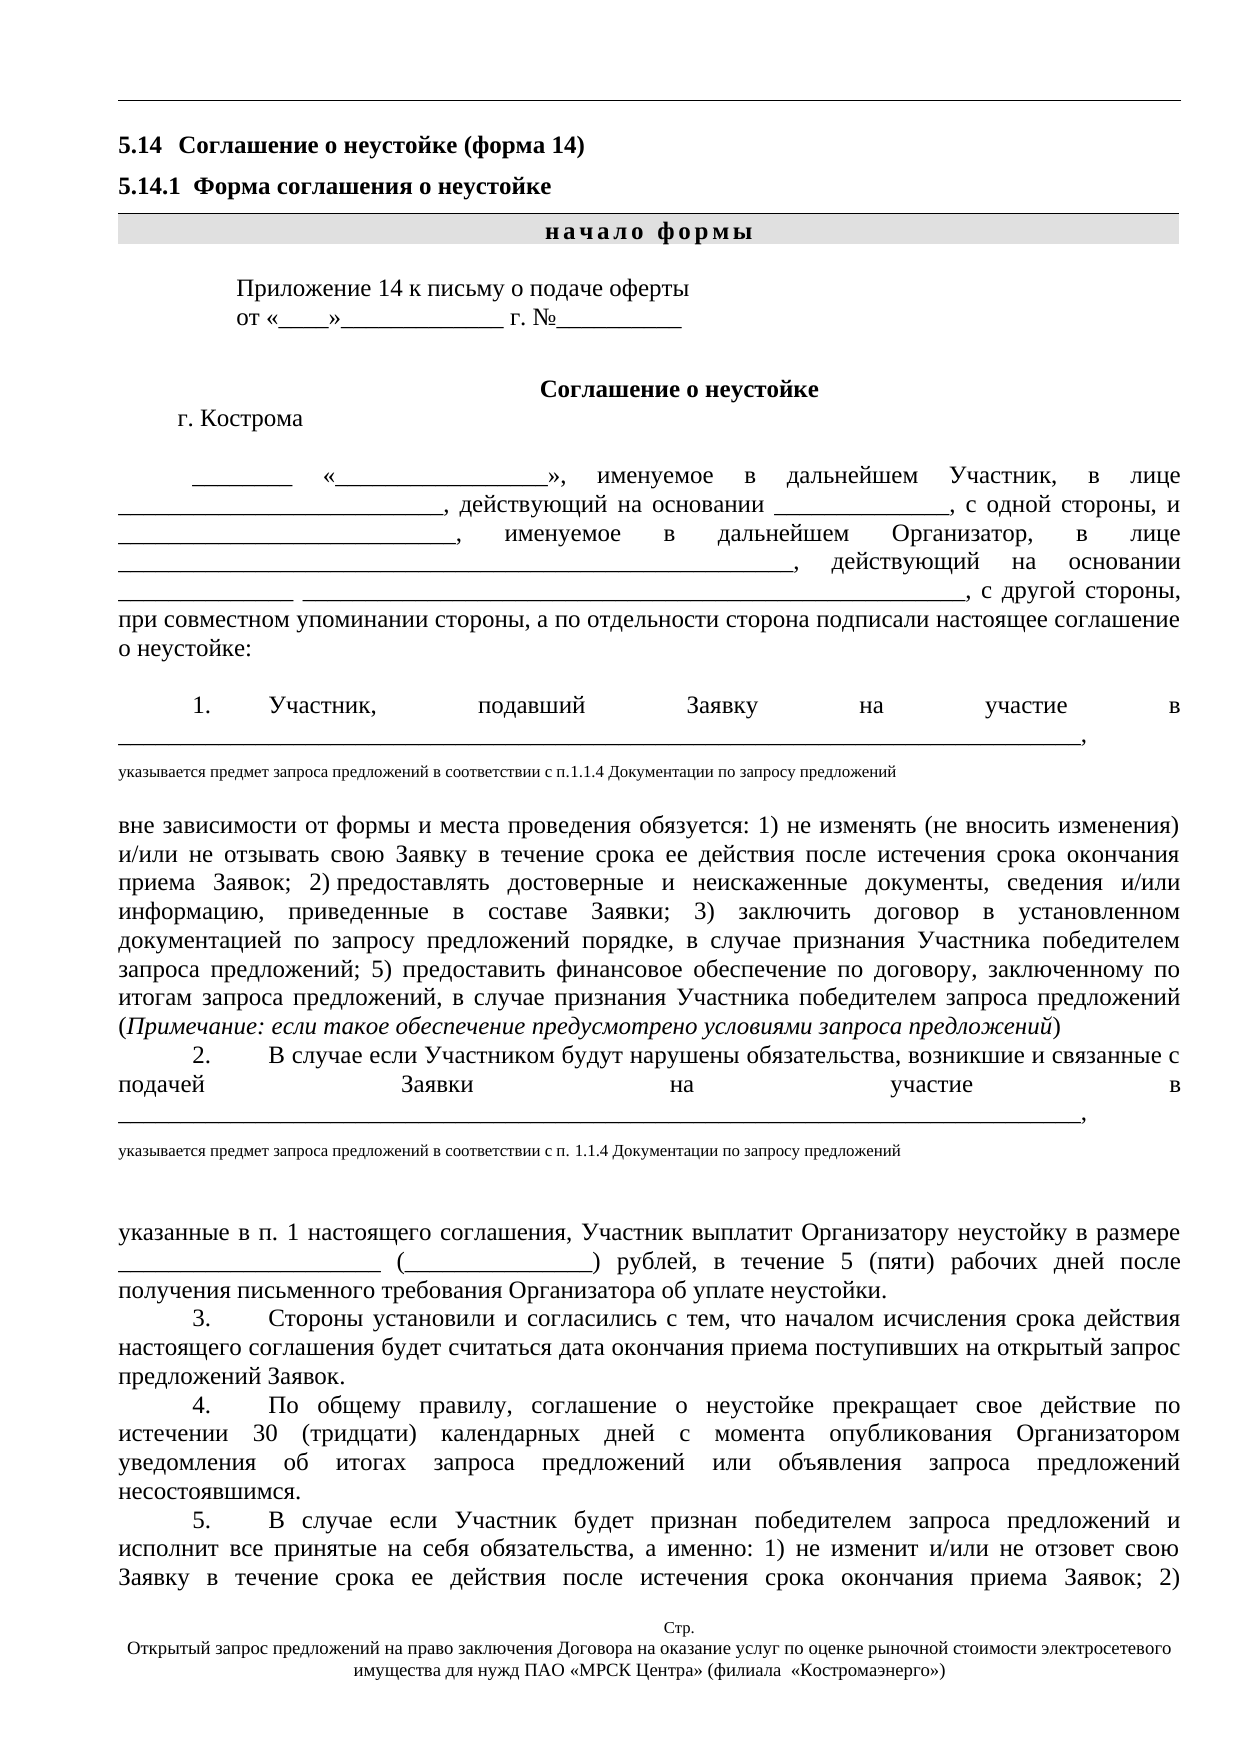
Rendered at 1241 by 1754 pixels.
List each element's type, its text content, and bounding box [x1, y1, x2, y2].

text начало формы [118, 214, 1179, 244]
subtitle Форма соглашения о неустойке [118, 171, 1181, 200]
text указанные в п. 1 настоящего соглашения, Участник выплатит Организатору неустойку в размере _____________________ (_______________) рублей, в течение 5 (пяти) рабочих дней после получения письменного требования Организатора об уплате неустойки. [118, 1217, 1181, 1303]
text г. Кострома [118, 403, 1181, 431]
list Участник, подавший Заявку на участие в _____________________________________________________________________________, [118, 690, 1181, 748]
list Стороны установили и согласились с тем, что началом исчисления срока действия настоящего соглашения будет считаться дата окончания приема поступивших на открытый запрос предложений Заявок. [118, 1303, 1181, 1390]
text ________ «_________________», именуемое в дальнейшем Участник, в лице __________________________, действующий на основании ______________, с одной стороны, и ___________________________, именуемое в дальнейшем Организатор, в лице ______________________________________________________, действующий на основании ______________ _____________________________________________________, с другой стороны, при совместном упоминании стороны, а по отдельности сторона подписали настоящее соглашение о неустойке: [118, 460, 1181, 661]
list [118, 1505, 1181, 1591]
list По общему правилу, соглашение о неустойке прекращает свое действие по истечении 30 (тридцати) календарных дней с момента опубликования Организатором уведомления об итогах запроса предложений или объявления запроса предложений несостоявшимся. [118, 1390, 1181, 1505]
text Приложение 14 к письму о подаче оферты от «____»_____________ г. №__________ [236, 273, 1181, 331]
subtitle Соглашение о неустойке (форма 14) [118, 130, 1181, 159]
text указывается предмет запроса предложений в соответствии с п.1.1.4 Документации по запросу предложений [118, 748, 1181, 781]
text указывается предмет запроса предложений в соответствии с п. 1.1.4 Документации по запросу предложений [118, 1126, 1181, 1160]
text Соглашение о неустойке [118, 374, 1181, 403]
text вне зависимости от формы и места проведения обязуется: 1) не изменять (не вносить изменения) и/или не отзывать свою Заявку в течение срока ее действия после истечения срока окончания приема Заявок; 2) предоставлять достоверные и неискаженные документы, сведения и/или информацию, приведенные в составе Заявки; 3) заключить договор в установленном документацией по запросу предложений порядке, в случае признания Участника победителем запроса предложений; 5) предоставить финансовое обеспечение по договору, заключенному по итогам запроса предложений, в случае признания Участника победителем запроса предложений (Примечание: если такое обеспечение предусмотрено условиями запроса предложений) [118, 810, 1181, 1040]
list В случае если Участником будут нарушены обязательства, возникшие и связанные с подачей Заявки на участие в _____________________________________________________________________________, [118, 1040, 1181, 1126]
